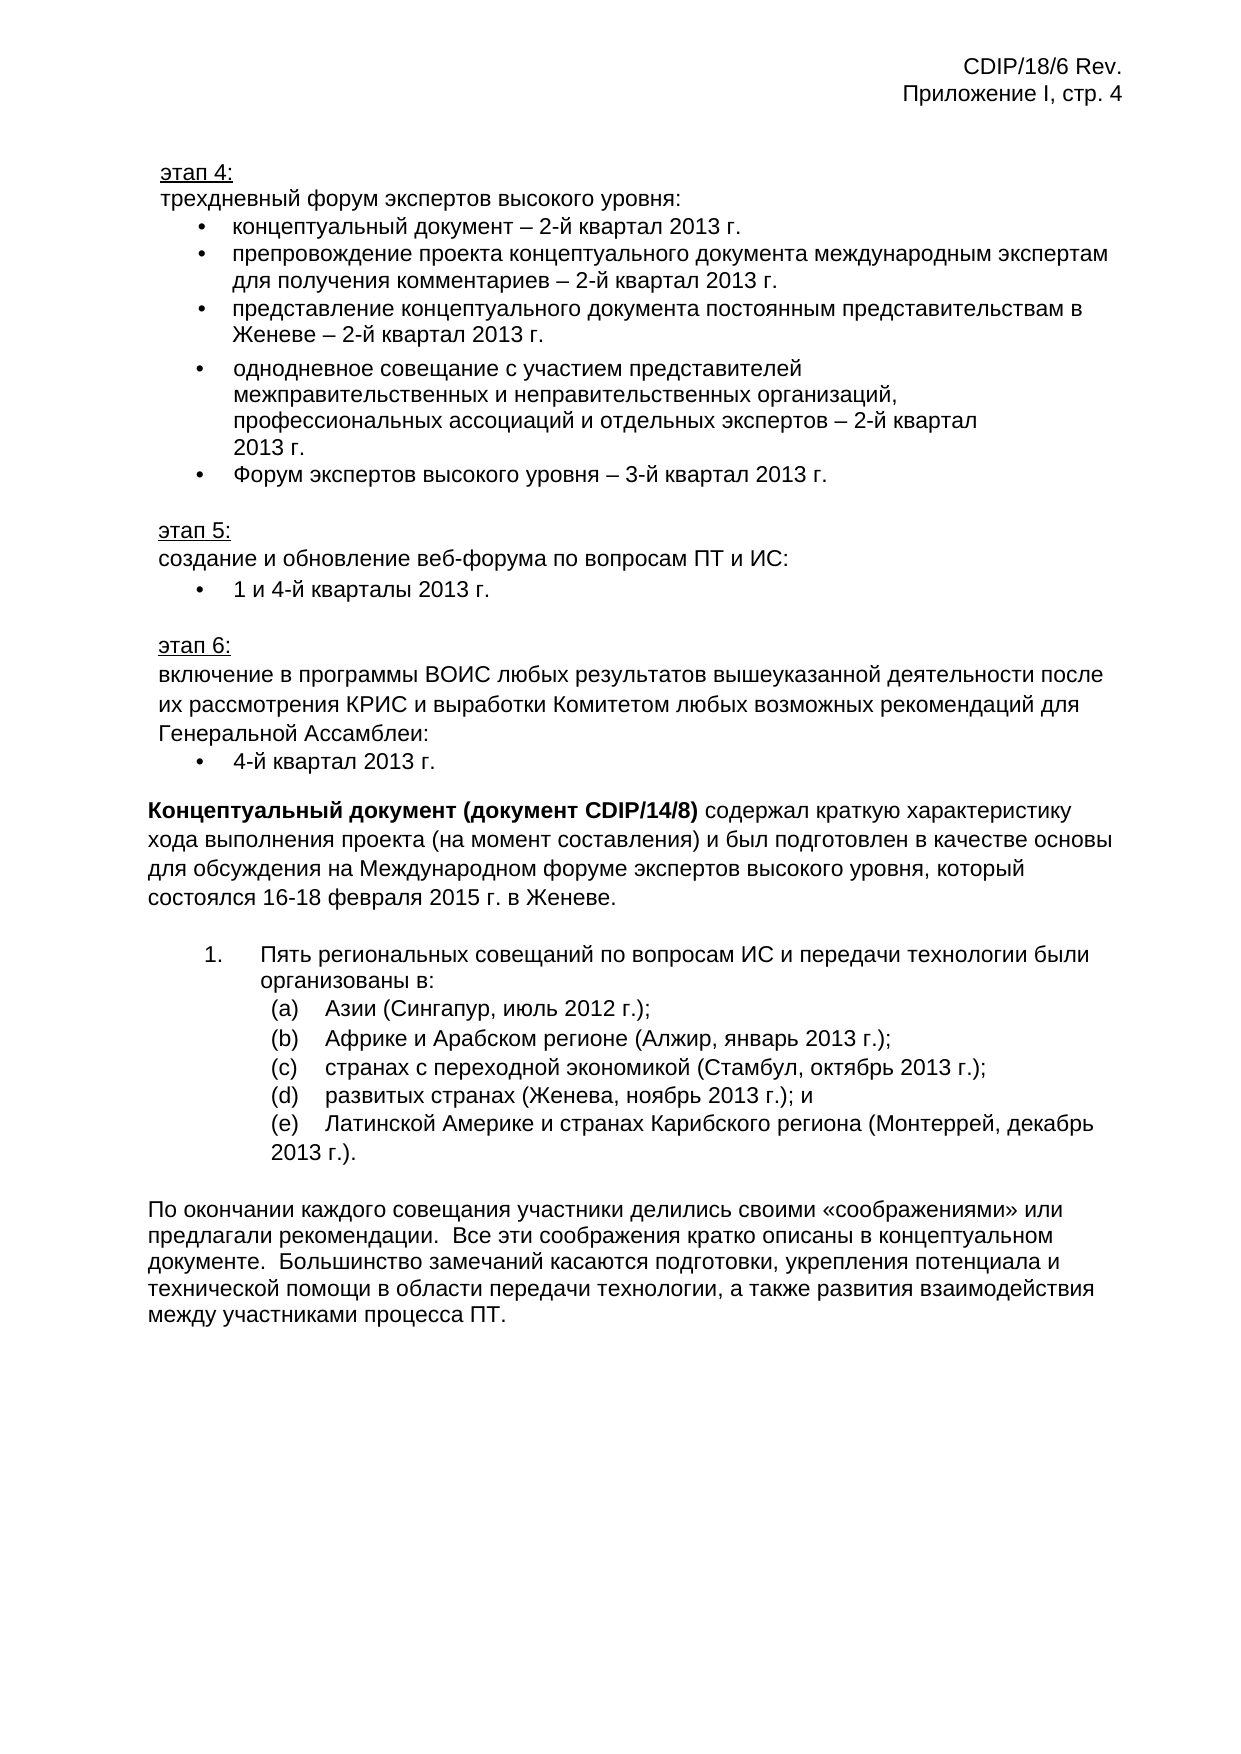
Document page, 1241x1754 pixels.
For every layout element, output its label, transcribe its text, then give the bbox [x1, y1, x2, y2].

text трехдневный форум экспертов высокого уровня: [160, 185, 1124, 211]
text создание и обновление веб-форума по вопросам ПТ и ИС: [158, 543, 1124, 573]
text (e) Латинской Америке и странах Карибского региона (Монтеррей, декабрь 2013 г.). [271, 1108, 1124, 1166]
text • 1 и 4-й кварталы 2013 г. [196, 574, 1124, 602]
text этап 4: [160, 158, 1124, 185]
text (b) Африке и Арабском регионе (Алжир, январь 2013 г.); [271, 1023, 1124, 1052]
text • 4-й квартал 2013 г. [196, 748, 1124, 774]
text • Форум экспертов высокого уровня – 3-й квартал 2013 г. [196, 461, 1124, 487]
text По окончании каждого совещания участники делились своими «соображениями» или предлагали рекомендации. Все эти соображения кратко описаны в концептуальном документе. Большинство замечаний касаются подготовки, укрепления потенциала и технической помощи в области передачи технологии, а также развития взаимодействия между участниками процесса ПТ. [148, 1196, 1107, 1327]
text • препровождение проекта концептуального документа международным экспертам для получения комментариев – 2-й квартал 2013 г. [198, 240, 1124, 293]
text (d) развитых странах (Женева, ноябрь 2013 г.); и [271, 1082, 1124, 1108]
text этап 5: [158, 517, 1124, 543]
text (a) Азии (Сингапур, июль 2012 г.); [271, 993, 1124, 1023]
text • однодневное совещание с участием представителей межправительственных и неправительственных организаций, профессиональных ассоциаций и отдельных экспертов – 2-й квартал 2013 г. [196, 355, 1054, 460]
text 1. Пять региональных совещаний по вопросам ИС и передачи технологии были организованы в: [204, 941, 1124, 993]
text включение в программы ВОИС любых результатов вышеуказанной деятельности после их рассмотрения КРИС и выработки Комитетом любых возможных рекомендаций для Генеральной Ассамблеи: [158, 659, 1113, 747]
text (c) странах с переходной экономикой (Стамбул, октябрь 2013 г.); [271, 1052, 1124, 1081]
text Концептуальный документ (документ CDIP/14/8) содержал краткую характеристику хода выполнения проекта (на момент составления) и был подготовлен в качестве основы для обсуждения на Международном форуме экспертов высокого уровня, который состоялся 16-18 февраля 2015 г. в Женеве. [148, 795, 1116, 912]
text этап 6: [158, 632, 1124, 659]
text • концептуальный документ – 2-й квартал 2013 г. [198, 213, 1124, 239]
text • представление концептуального документа постоянным представительствам в Женеве – 2-й квартал 2013 г. [198, 294, 1124, 347]
